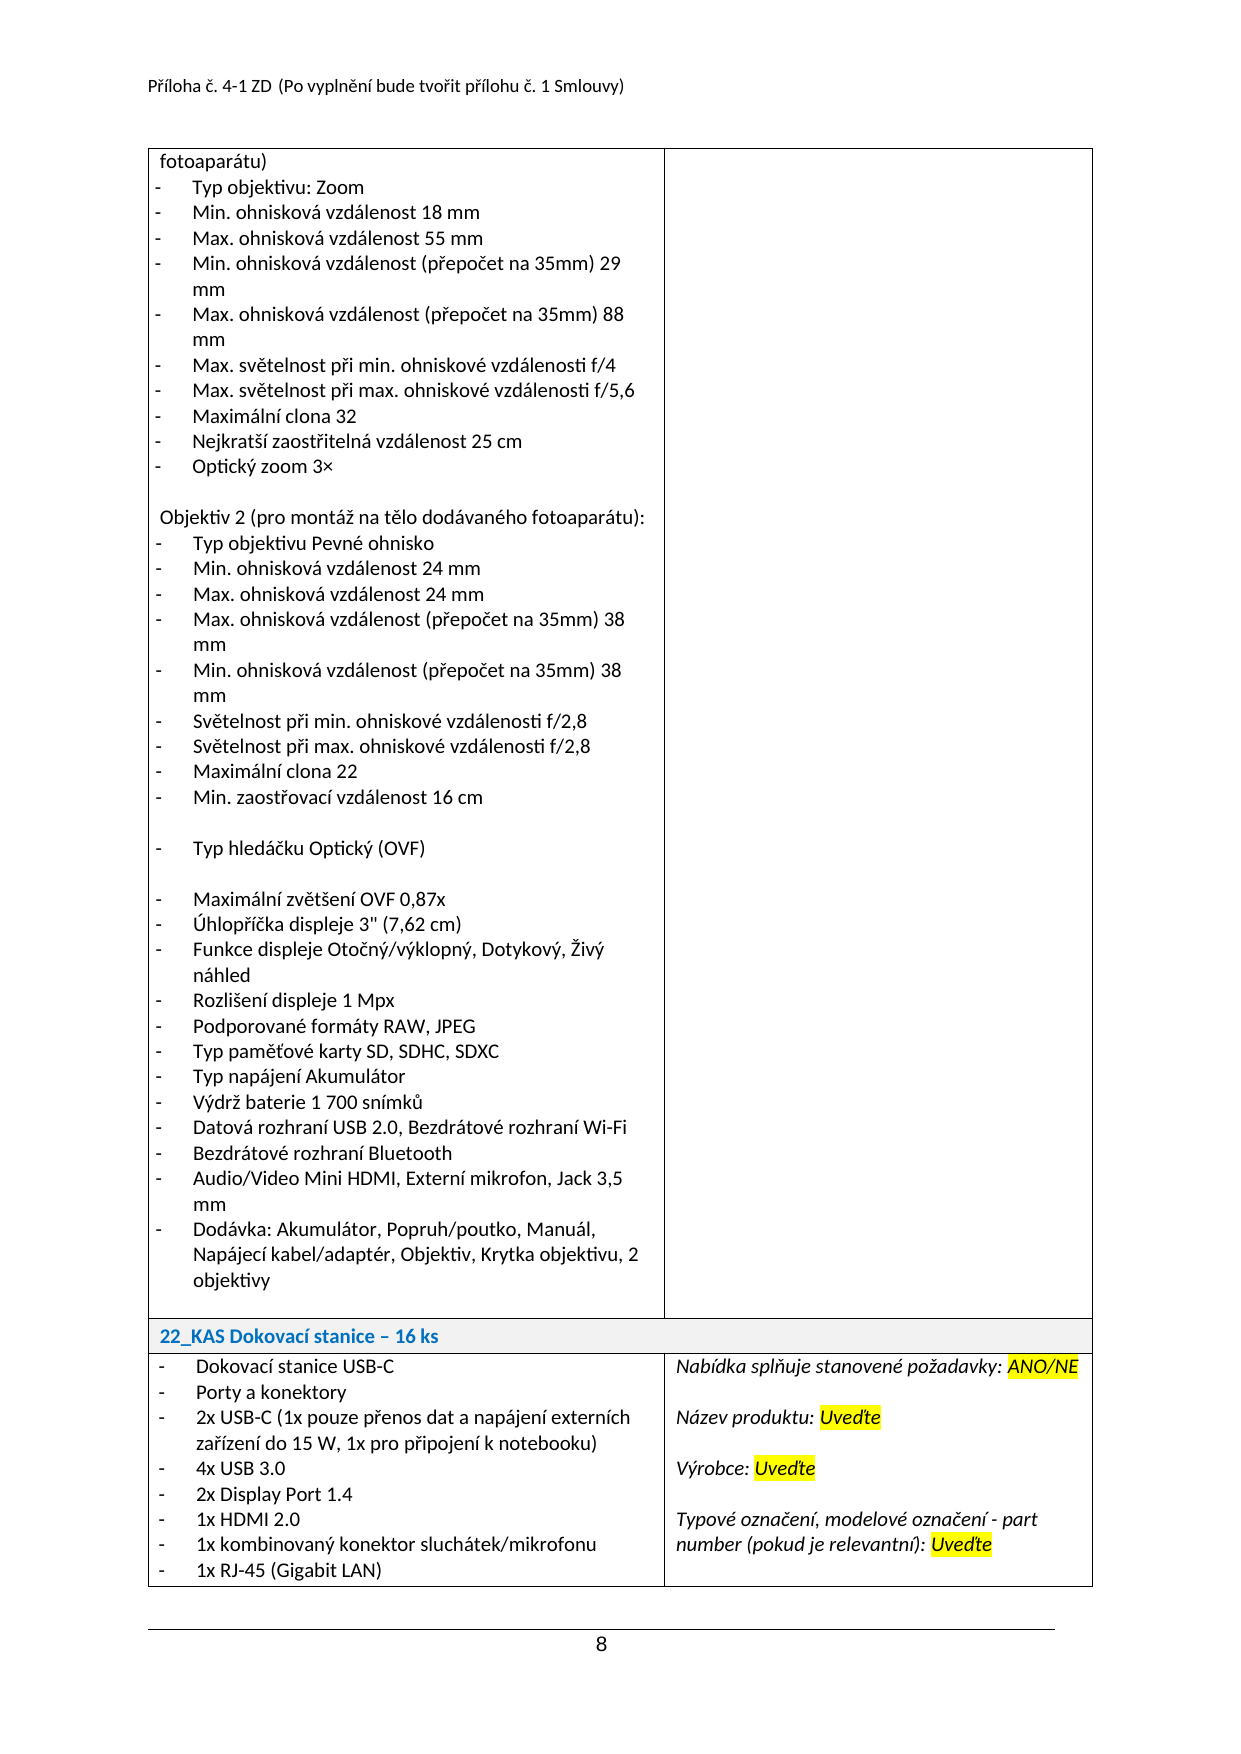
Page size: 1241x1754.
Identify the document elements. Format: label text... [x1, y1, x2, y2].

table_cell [149, 1354, 664, 1586]
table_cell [149, 149, 664, 1318]
table_cell 22_KAS Dokovací stanice – 16 ks [149, 1319, 1092, 1353]
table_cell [665, 149, 1092, 1318]
